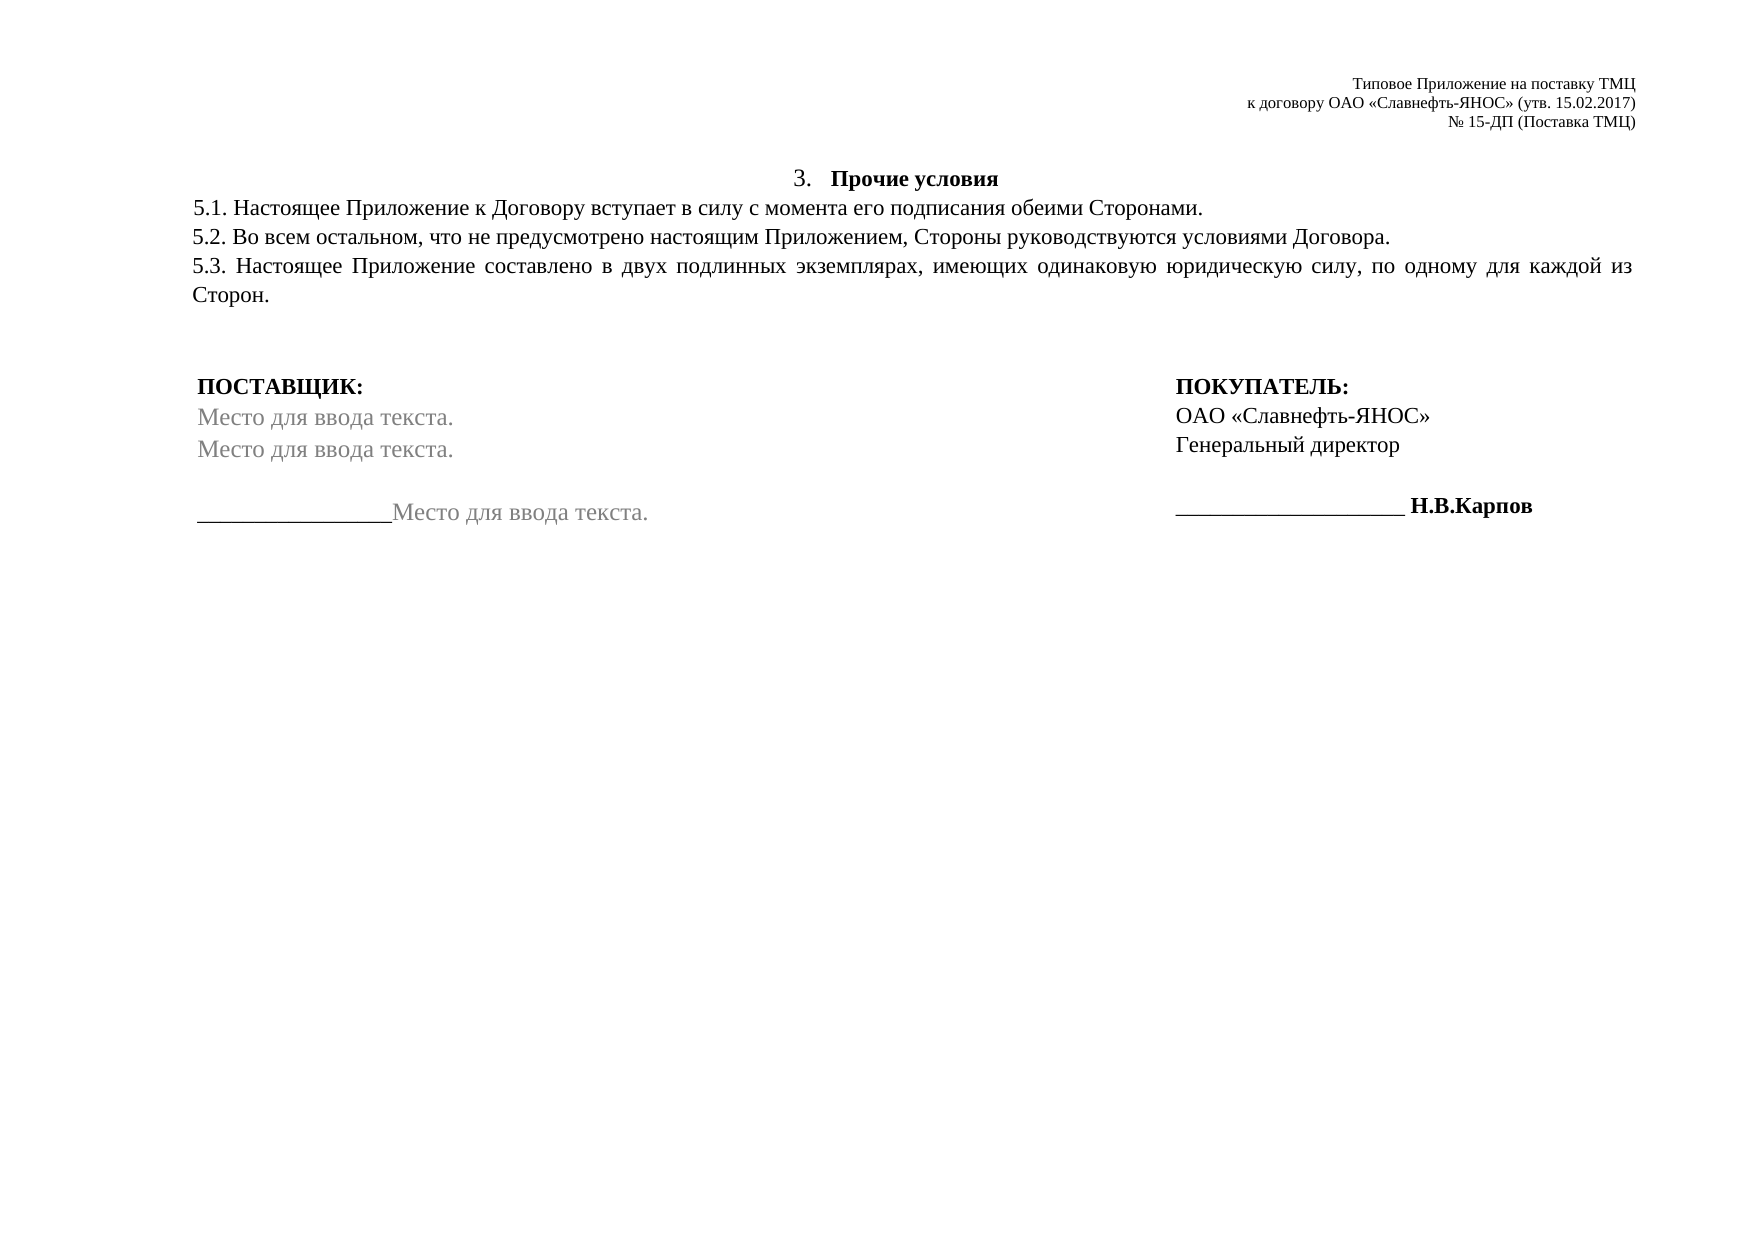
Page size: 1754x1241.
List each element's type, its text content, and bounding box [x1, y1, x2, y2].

text 5.3. Настоящее Приложение составлено в двух подлинных экземплярах, имеющих одинаковую юридическую силу, по одному для каждой из Сторон. [192, 252, 1636, 308]
table_header ПОКУПАТЕЛЬ: ОАО «Славнефть-ЯНОС» Генеральный директор ____________________ Н.В.Карпов [1176, 374, 1706, 528]
text 5.1. Настоящее Приложение к Договору вступает в силу с момента его подписания обеими Сторонами. [193, 194, 1636, 221]
list Прочие условия [156, 163, 1636, 192]
text 5.2. Во всем остальном, что не предусмотрено настоящим Приложением, Стороны руководствуются условиями Договора. [192, 223, 1636, 250]
table_header ПОСТАВЩИК: Место для ввода текста. Место для ввода текста. _________________Место для ввода текста. [107, 374, 1176, 528]
